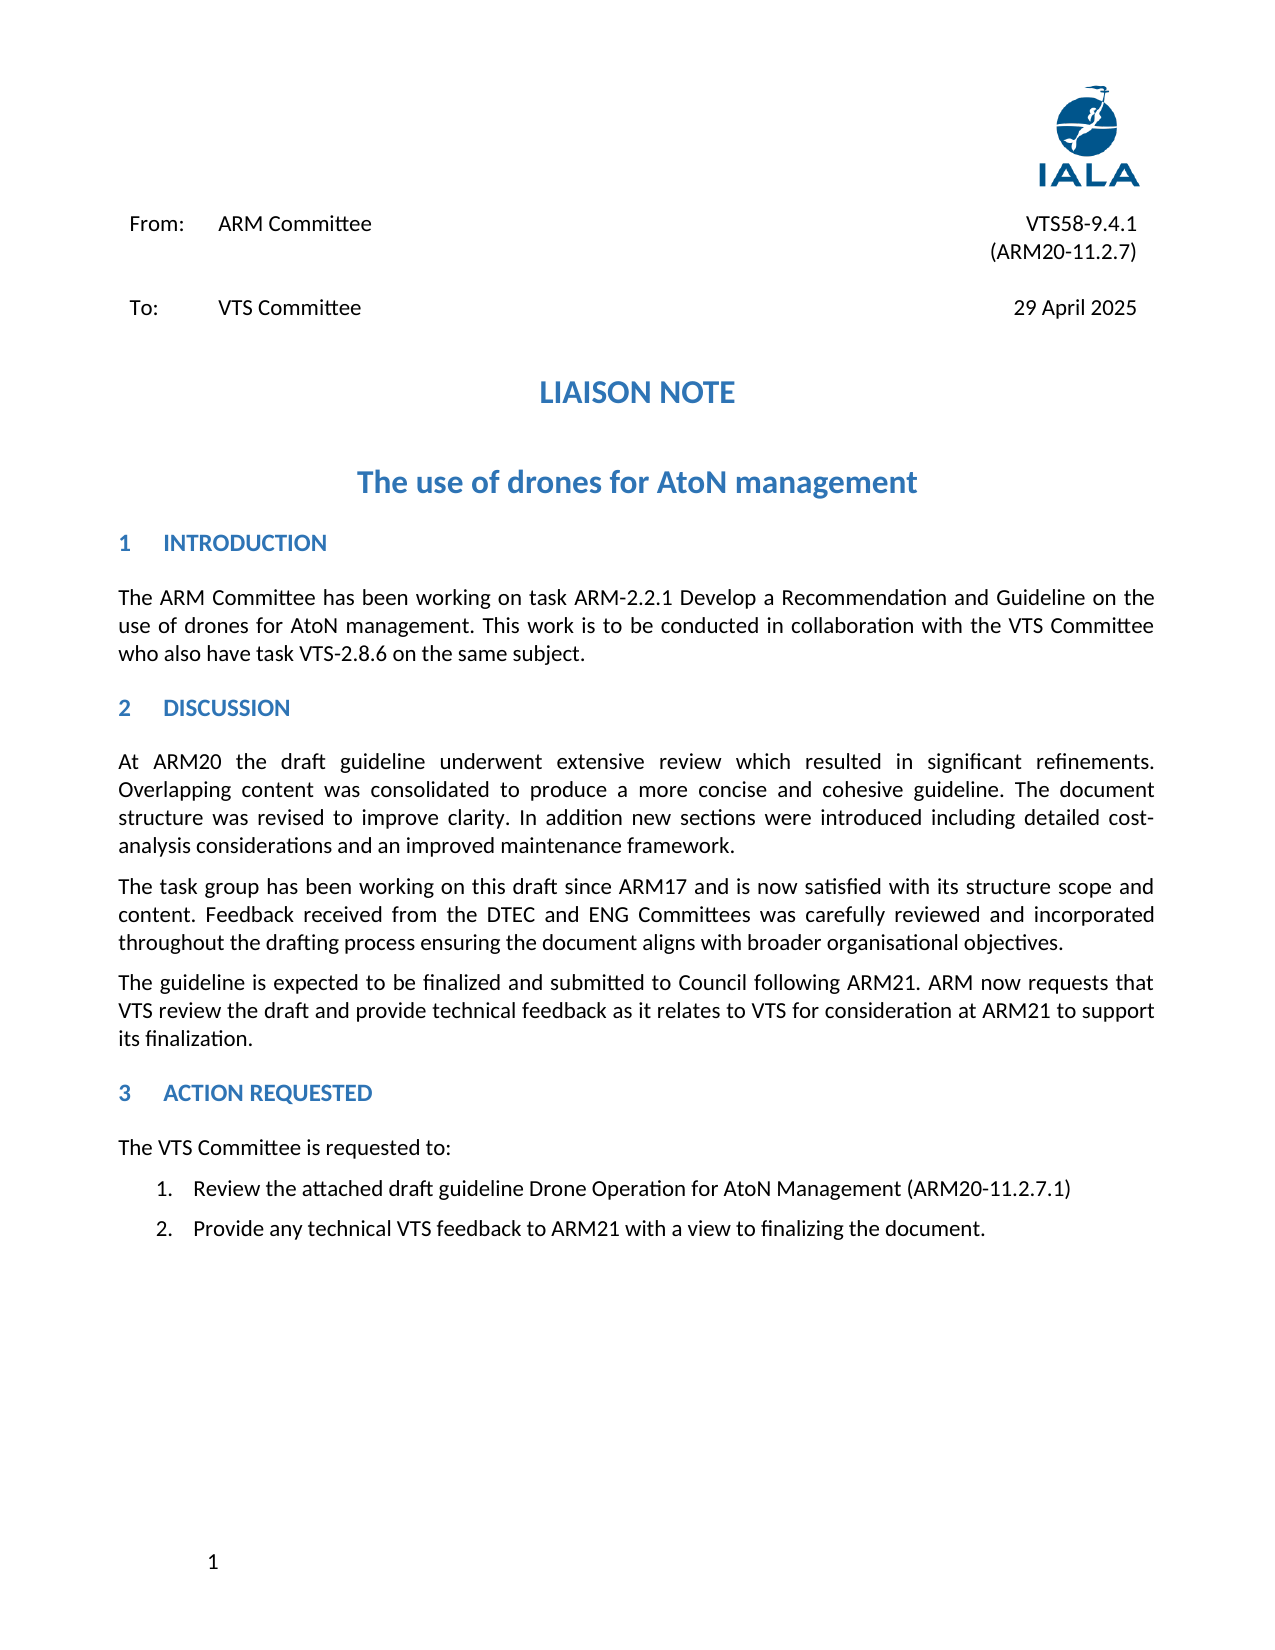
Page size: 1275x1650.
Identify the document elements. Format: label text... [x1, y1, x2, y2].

text The VTS Committee is requested to: [118, 1133, 1157, 1161]
list Review the attached draft guideline Drone Operation for AtoN Management (ARM20-11.2.7.1) [156, 1174, 1157, 1202]
table_cell To: VTS Committee [118, 293, 579, 321]
list Provide any technical VTS feedback to ARM21 with a view to finalizing the document. [156, 1214, 1157, 1242]
text At ARM20 the draft guideline underwent extensive review which resulted in significant refinements. Overlapping content was consolidated to produce a more concise and cohesive guideline. The document structure was revised to improve clarity. In addition new sections were introduced including detailed cost-analysis considerations and an improved maintenance framework. [118, 747, 1157, 859]
text The task group has been working on this draft since ARM17 and is now satisfied with its structure scope and content. Feedback received from the DTEC and ENG Committees was carefully reviewed and incorporated throughout the drafting process ensuring the document aligns with broader organisational objectives. [118, 872, 1157, 956]
table_header From: ARM Committee [118, 209, 579, 293]
text The ARM Committee has been working on task ARM-2.2.1 Develop a Recommendation and Guideline on the use of drones for AtoN management. This work is to be conducted in collaboration with the VTS Committee who also have task VTS-2.8.6 on the same subject. [118, 583, 1157, 667]
text The guideline is expected to be finalized and submitted to Council following ARM21. ARM now requests that VTS review the draft and provide technical feedback as it relates to VTS for consideration at ARM21 to support its finalization. [118, 968, 1157, 1053]
table_cell 29 April 2025 [579, 293, 1148, 321]
subtitle DISCUSSION [118, 692, 1157, 722]
title The use of drones for AtoN management [118, 462, 1157, 502]
picture [1017, 75, 1157, 209]
subtitle ACTION REQUESTED [118, 1078, 1157, 1108]
title LIAISON NOTE [118, 371, 1157, 412]
subtitle INTRODUCTION [118, 527, 1157, 558]
table_header VTS58-9.4.1 (ARM20-11.2.7) [579, 209, 1148, 293]
